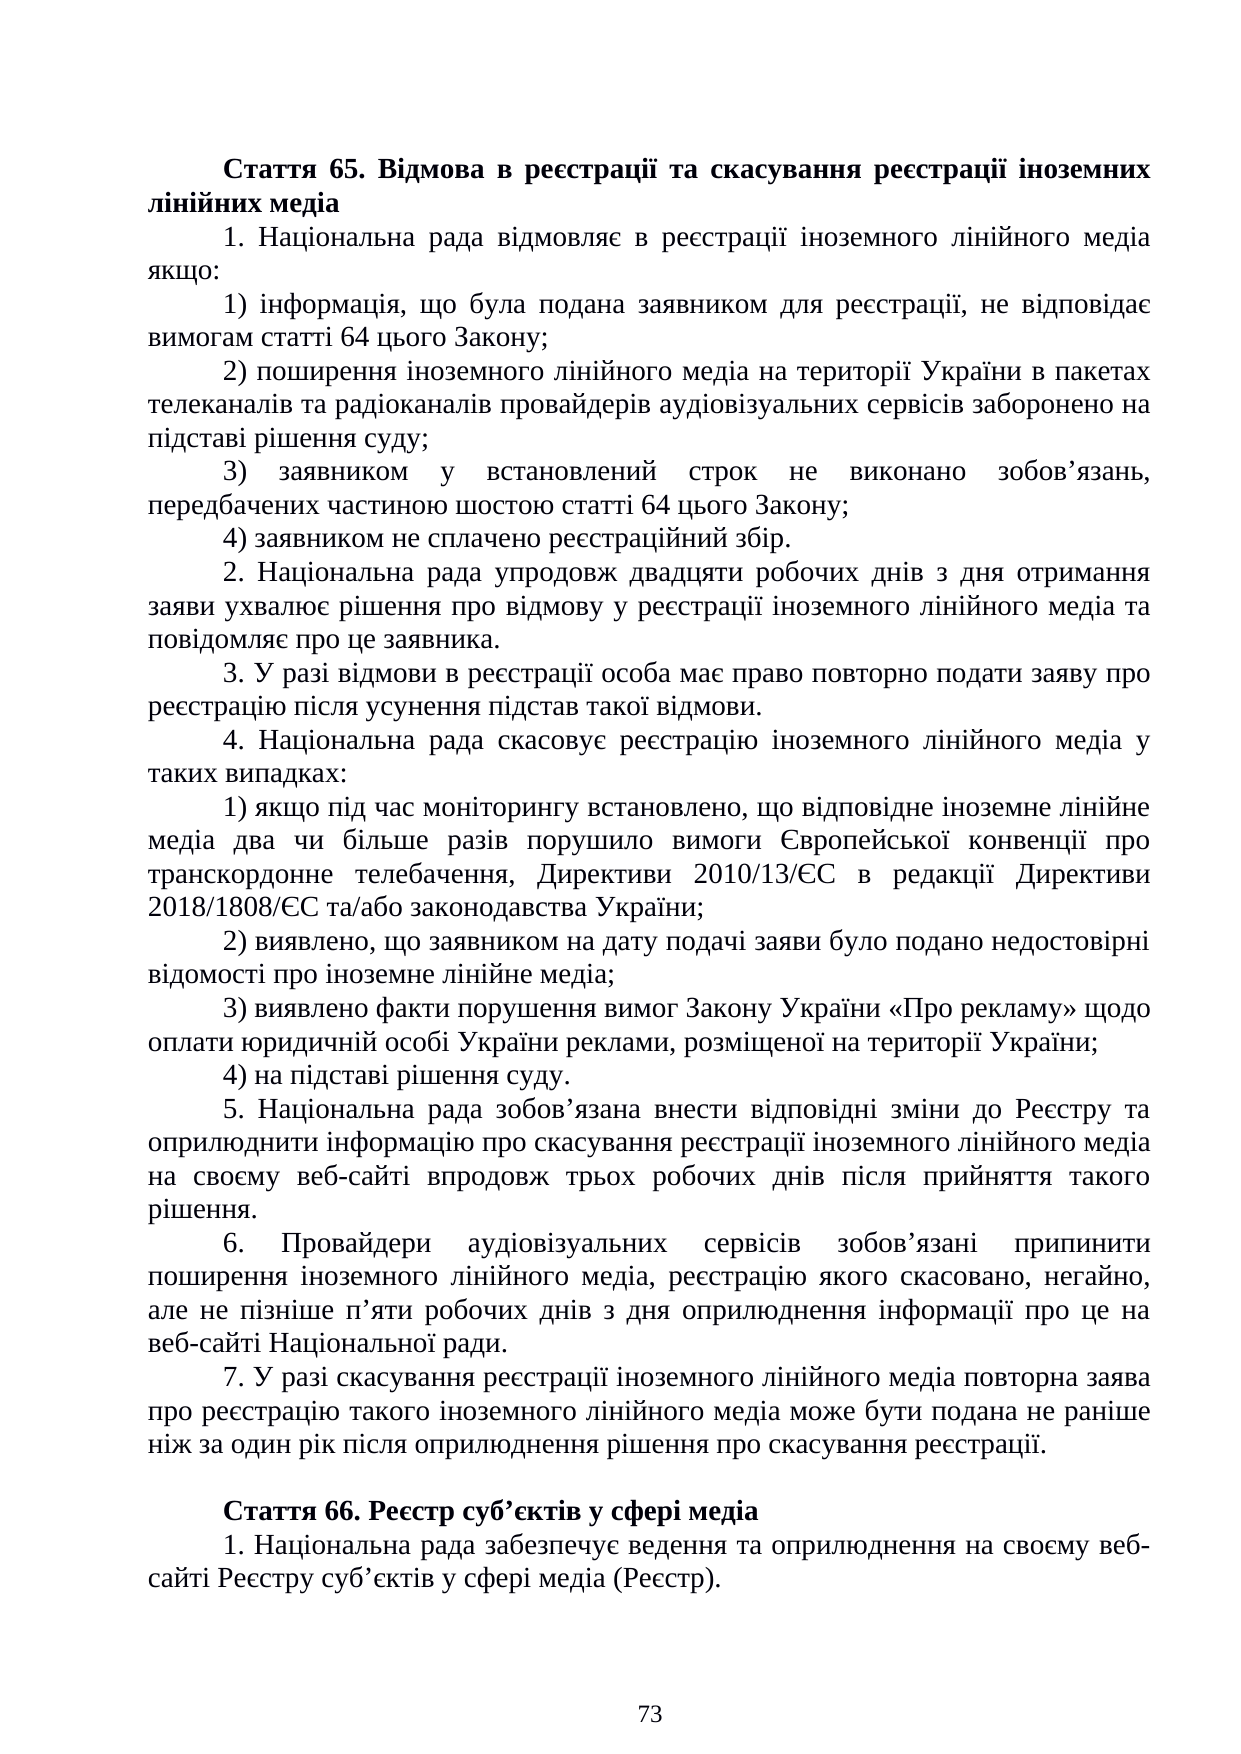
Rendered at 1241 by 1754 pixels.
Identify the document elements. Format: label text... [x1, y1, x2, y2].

text 1. Національна рада забезпечує ведення та оприлюднення на своєму веб-сайті Реєстру суб’єктів у сфері медіа (Реєстр). [148, 1527, 1152, 1594]
text 7. У разі скасування реєстрації іноземного лінійного медіа повторна заява про реєстрацію такого іноземного лінійного медіа може бути подана не раніше ніж за один рік після оприлюднення рішення про скасування реєстрації. [148, 1359, 1152, 1460]
text 3. У разі відмови в реєстрації особа має право повторно подати заяву про реєстрацію після усунення підстав такої відмови. [148, 655, 1152, 722]
text 2) поширення іноземного лінійного медіа на території України в пакетах телеканалів та радіоканалів провайдерів аудіовізуальних сервісів заборонено на підставі рішення суду; [148, 353, 1152, 453]
text 6. Провайдери аудіовізуальних сервісів зобов’язані припинити поширення іноземного лінійного медіа, реєстрацію якого скасовано, негайно, але не пізніше п’яти робочих днів з дня оприлюднення інформації про це на веб-сайті Національної ради. [148, 1225, 1152, 1359]
text 4) на підставі рішення суду. [148, 1057, 1152, 1091]
subtitle Стаття 65. Відмова в реєстрації та скасування реєстрації іноземних лінійних медіа [148, 152, 1152, 219]
text 3) заявником у встановлений строк не виконано зобов’язань, передбачених частиною шостою статті 64 цього Закону; [148, 453, 1152, 521]
text 2. Національна рада упродовж двадцяти робочих днів з дня отримання заяви ухвалює рішення про відмову у реєстрації іноземного лінійного медіа та повідомляє про це заявника. [148, 554, 1152, 655]
text 5. Національна рада зобов’язана внести відповідні зміни до Реєстру та оприлюднити інформацію про скасування реєстрації іноземного лінійного медіа на своєму веб-сайті впродовж трьох робочих днів після прийняття такого рішення. [148, 1091, 1152, 1225]
text 1) якщо під час моніторингу встановлено, що відповідне іноземне лінійне медіа два чи більше разів порушило вимоги Європейської конвенції про транскордонне телебачення, Директиви 2010/13/ЄС в редакції Директиви 2018/1808/ЄС та/або законодавства України; [148, 789, 1152, 923]
text 1. Національна рада відмовляє в реєстрації іноземного лінійного медіа якщо: [148, 219, 1152, 286]
text 2) виявлено, що заявником на дату подачі заяви було подано недостовірні відомості про іноземне лінійне медіа; [148, 923, 1152, 990]
text 1) інформація, що була подана заявником для реєстрації, не відповідає вимогам статті 64 цього Закону; [148, 286, 1152, 353]
text 3) виявлено факти порушення вимог Закону України «Про рекламу» щодо оплати юридичній особі України реклами, розміщеної на території України; [148, 990, 1152, 1057]
text 4) заявником не сплачено реєстраційний збір. [148, 521, 1152, 554]
text 4. Національна рада скасовує реєстрацію іноземного лінійного медіа у таких випадках: [148, 722, 1152, 789]
subtitle Стаття 66. Реєстр суб’єктів у сфері медіа [148, 1493, 1152, 1527]
